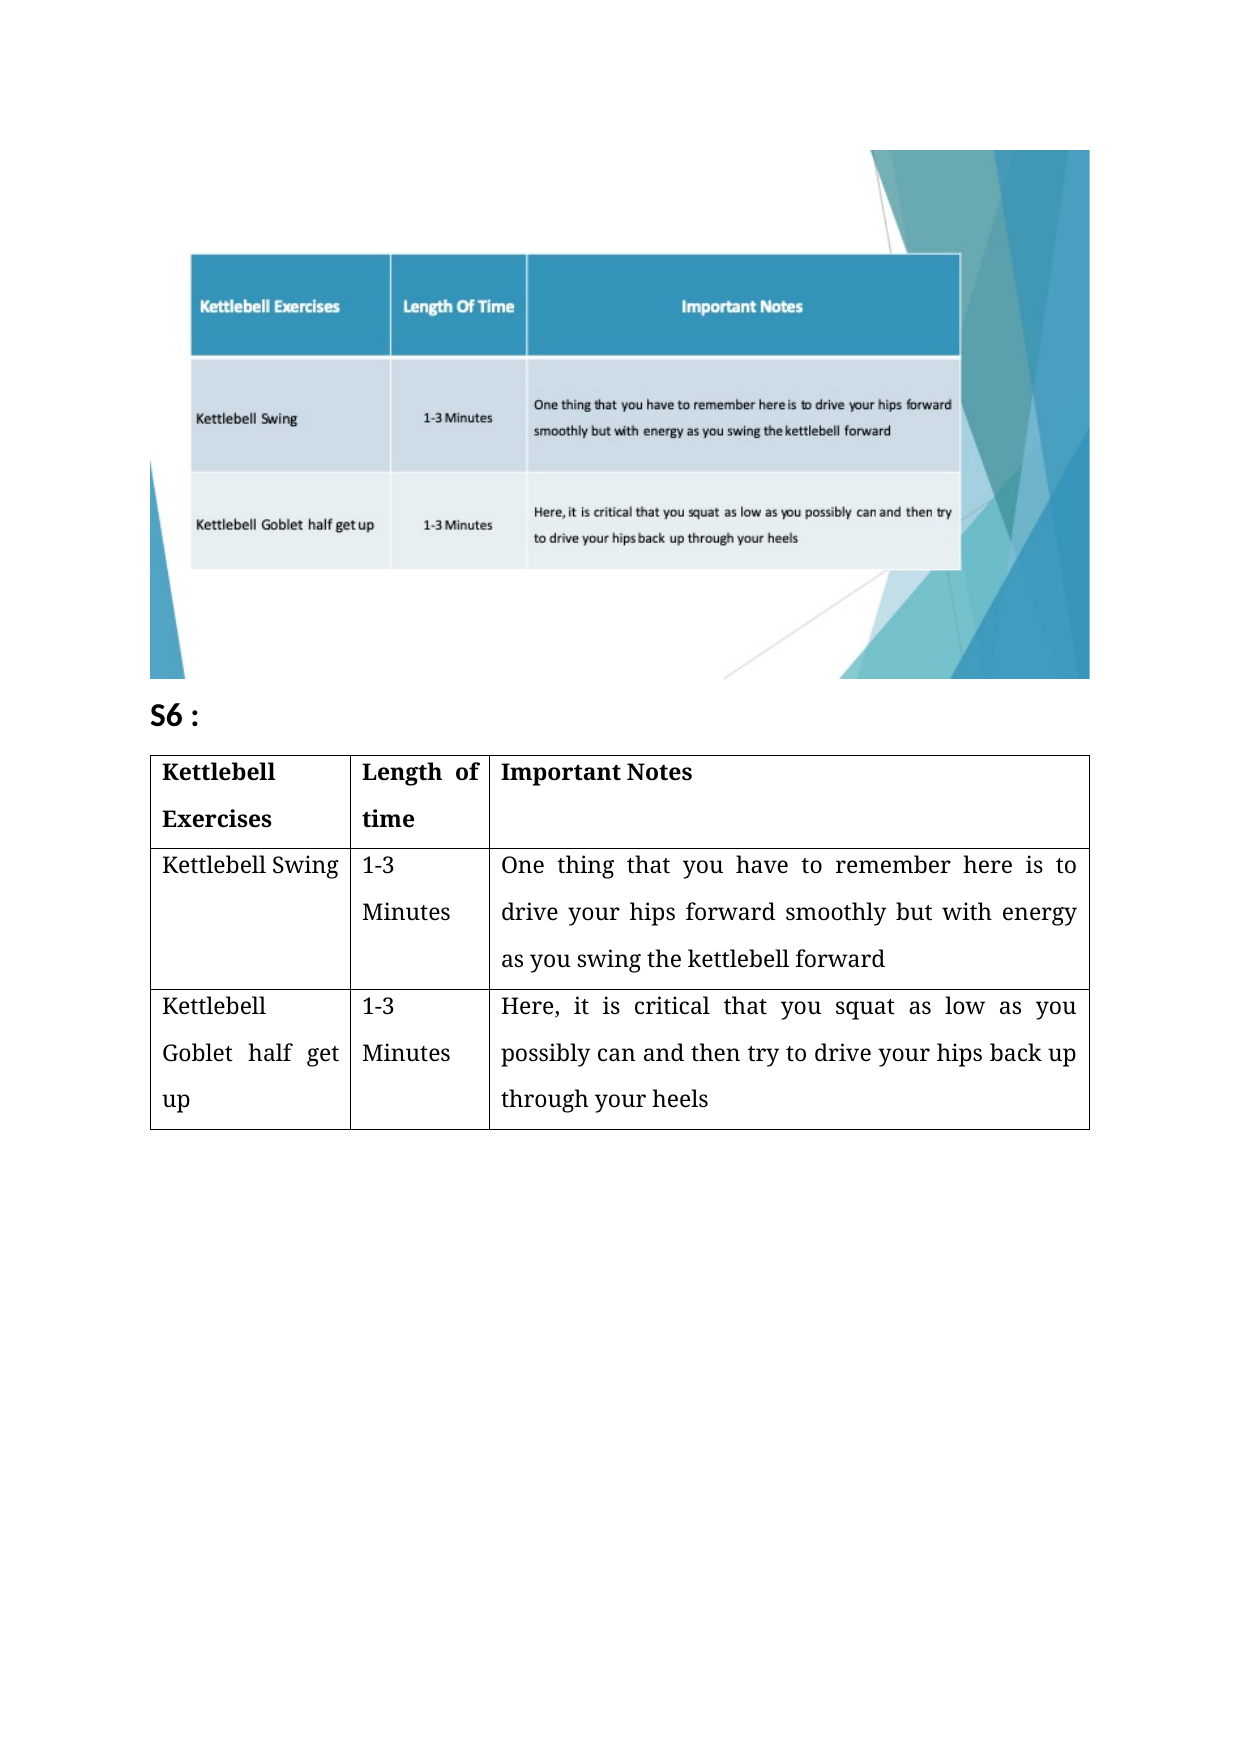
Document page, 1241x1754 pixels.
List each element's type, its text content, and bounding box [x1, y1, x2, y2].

table_cell 1-3 Minutes [351, 849, 489, 988]
table_cell 1-3 Minutes [351, 990, 489, 1129]
table_header Important Notes [490, 756, 1089, 848]
table_cell One thing that you have to remember here is to drive your hips forward smoothly but with energy as you swing the kettlebell forward [490, 849, 1089, 988]
table_header Kettlebell Exercises [151, 756, 350, 848]
table_cell Here, it is critical that you squat as low as you possibly can and then try to drive your hips back up through your heels [490, 990, 1089, 1129]
table_cell Kettlebell Goblet half get up [151, 990, 350, 1129]
table_cell Kettlebell Swing [151, 849, 350, 988]
table_header Length of time [351, 756, 489, 848]
picture [150, 150, 1090, 679]
text S6 : [150, 694, 1090, 734]
